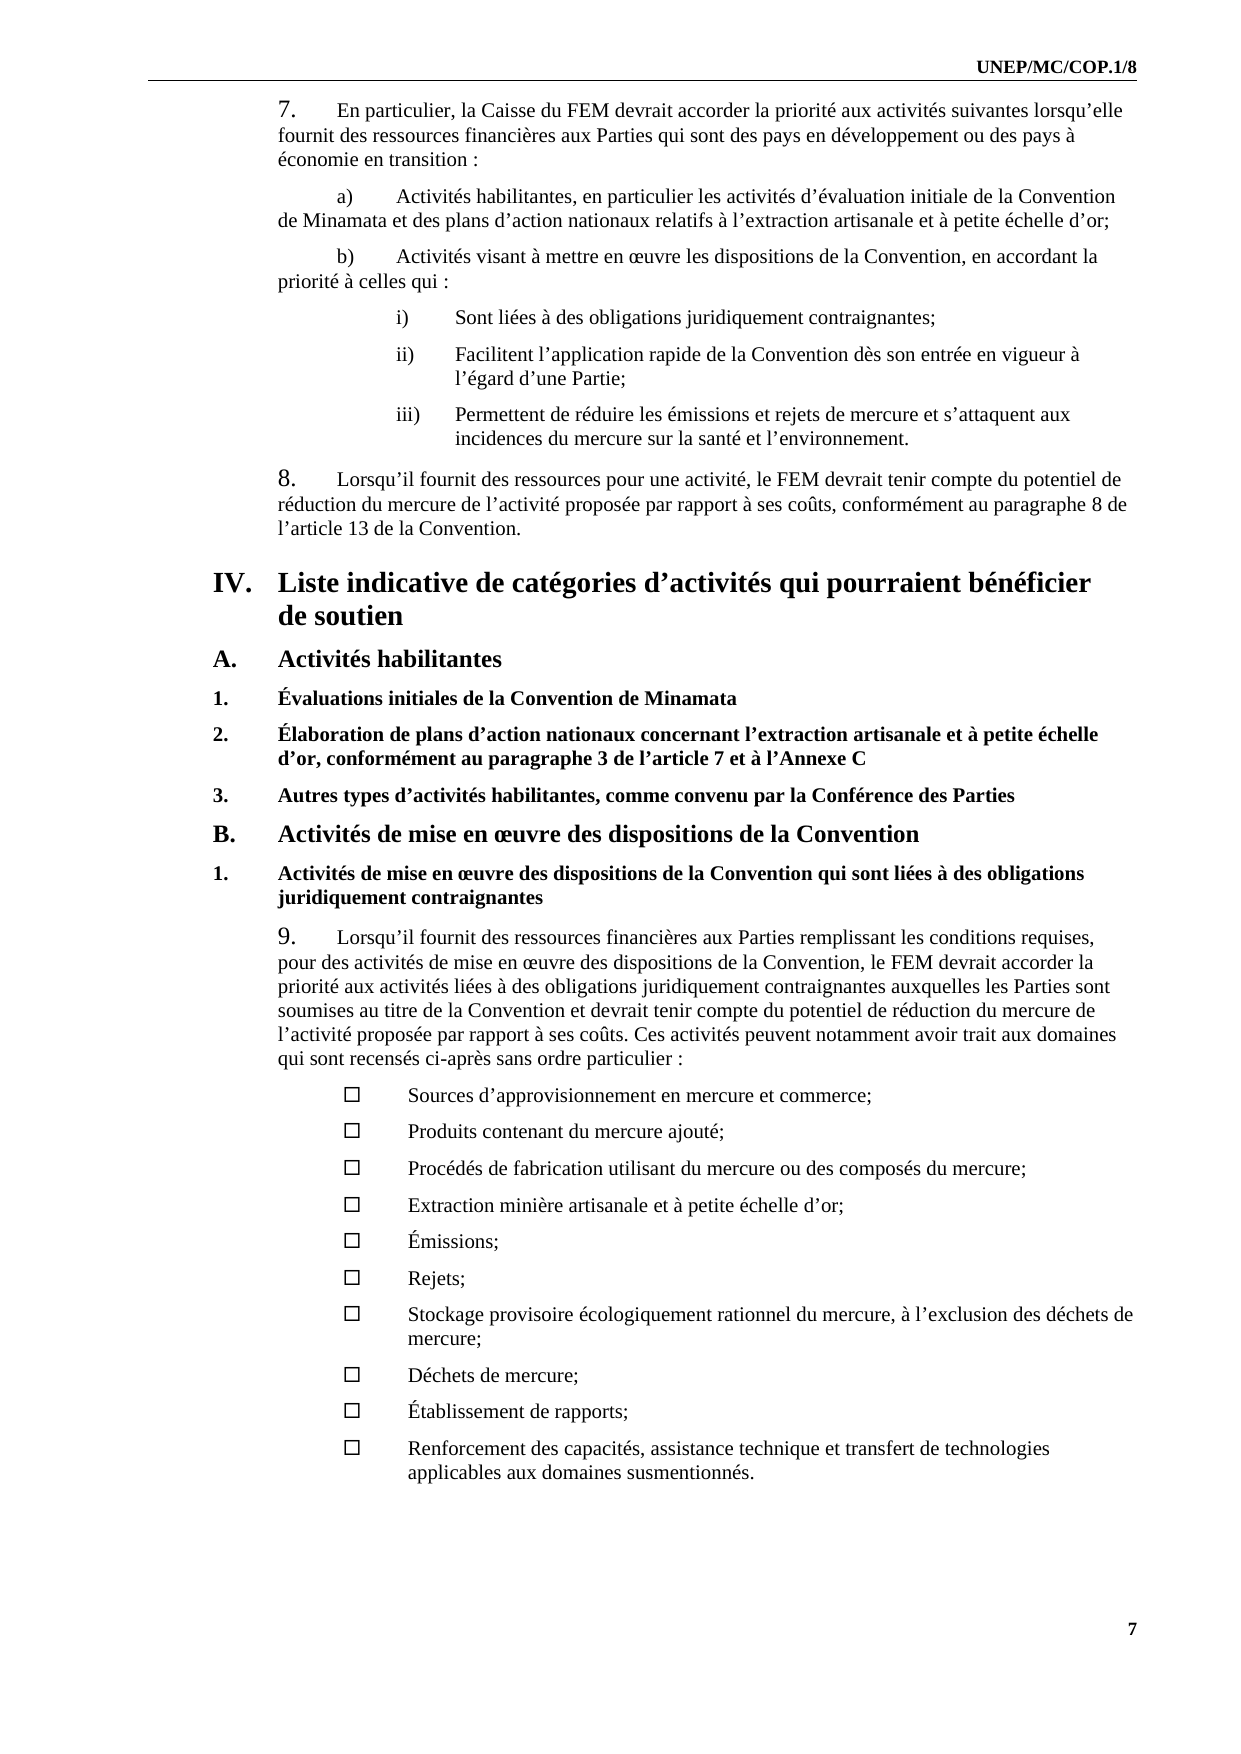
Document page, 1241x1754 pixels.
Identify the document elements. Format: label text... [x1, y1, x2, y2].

list Rejets; [343, 1266, 1137, 1290]
text 1. Activités de mise en œuvre des dispositions de la Convention qui sont liées à des obligations juridiquement contraignantes [213, 861, 1107, 909]
list En particulier, la Caisse du FEM devrait accorder la priorité aux activités suivantes lorsqu’elle fournit des ressources financières aux Parties qui sont des pays en développement ou des pays à économie en transition : [278, 94, 1137, 171]
list Activités habilitantes, en particulier les activités d’évaluation initiale de la Convention de Minamata et des plans d’action nationaux relatifs à l’extraction artisanale et à petite échelle d’or; [278, 184, 1137, 232]
text 3. Autres types d’activités habilitantes, comme convenu par la Conférence des Parties [213, 783, 1107, 807]
list Stockage provisoire écologiquement rationnel du mercure, à l’exclusion des déchets de mercure; [343, 1302, 1137, 1350]
list Extraction minière artisanale et à petite échelle d’or; [343, 1192, 1137, 1217]
text 1. Évaluations initiales de la Convention de Minamata [213, 686, 1107, 710]
list Déchets de mercure; [343, 1363, 1137, 1387]
list Renforcement des capacités, assistance technique et transfert de technologies applicables aux domaines susmentionnés. [343, 1436, 1137, 1484]
list Permettent de réduire les émissions et rejets de mercure et s’attaquent aux incidences du mercure sur la santé et l’environnement. [396, 402, 1137, 450]
list Lorsqu’il fournit des ressources financières aux Parties remplissant les conditions requises, pour des activités de mise en œuvre des dispositions de la Convention, le FEM devrait accorder la priorité aux activités liées à des obligations juridiquement contraignantes auxquelles les Parties sont soumises au titre de la Convention et devrait tenir compte du potentiel de réduction du mercure de l’activité proposée par rapport à ses coûts. Ces activités peuvent notamment avoir trait aux domaines qui sont recensés ci-après sans ordre particulier : [278, 921, 1137, 1070]
list Activités visant à mettre en œuvre les dispositions de la Convention, en accordant la priorité à celles qui : [278, 244, 1137, 293]
text A. Activités habilitantes [213, 644, 1107, 673]
list Sources d’approvisionnement en mercure et commerce; [343, 1083, 1137, 1107]
list Établissement de rapports; [343, 1399, 1137, 1423]
list Liste indicative de catégories d’activités qui pourraient bénéficier de soutien [213, 565, 1107, 632]
list Sont liées à des obligations juridiquement contraignantes; [396, 305, 1137, 329]
text B. Activités de mise en œuvre des dispositions de la Convention [213, 819, 1107, 848]
list Émissions; [343, 1229, 1137, 1253]
list Facilitent l’application rapide de la Convention dès son entrée en vigueur à l’égard d’une Partie; [396, 342, 1137, 390]
list Produits contenant du mercure ajouté; [343, 1119, 1137, 1143]
list Lorsqu’il fournit des ressources pour une activité, le FEM devrait tenir compte du potentiel de réduction du mercure de l’activité proposée par rapport à ses coûts, conformément au paragraphe 8 de l’article 13 de la Convention. [278, 463, 1137, 540]
list Procédés de fabrication utilisant du mercure ou des composés du mercure; [343, 1156, 1137, 1180]
text 2. Élaboration de plans d’action nationaux concernant l’extraction artisanale et à petite échelle d’or, conformément au paragraphe 3 de l’article 7 et à l’Annexe C [213, 722, 1107, 770]
